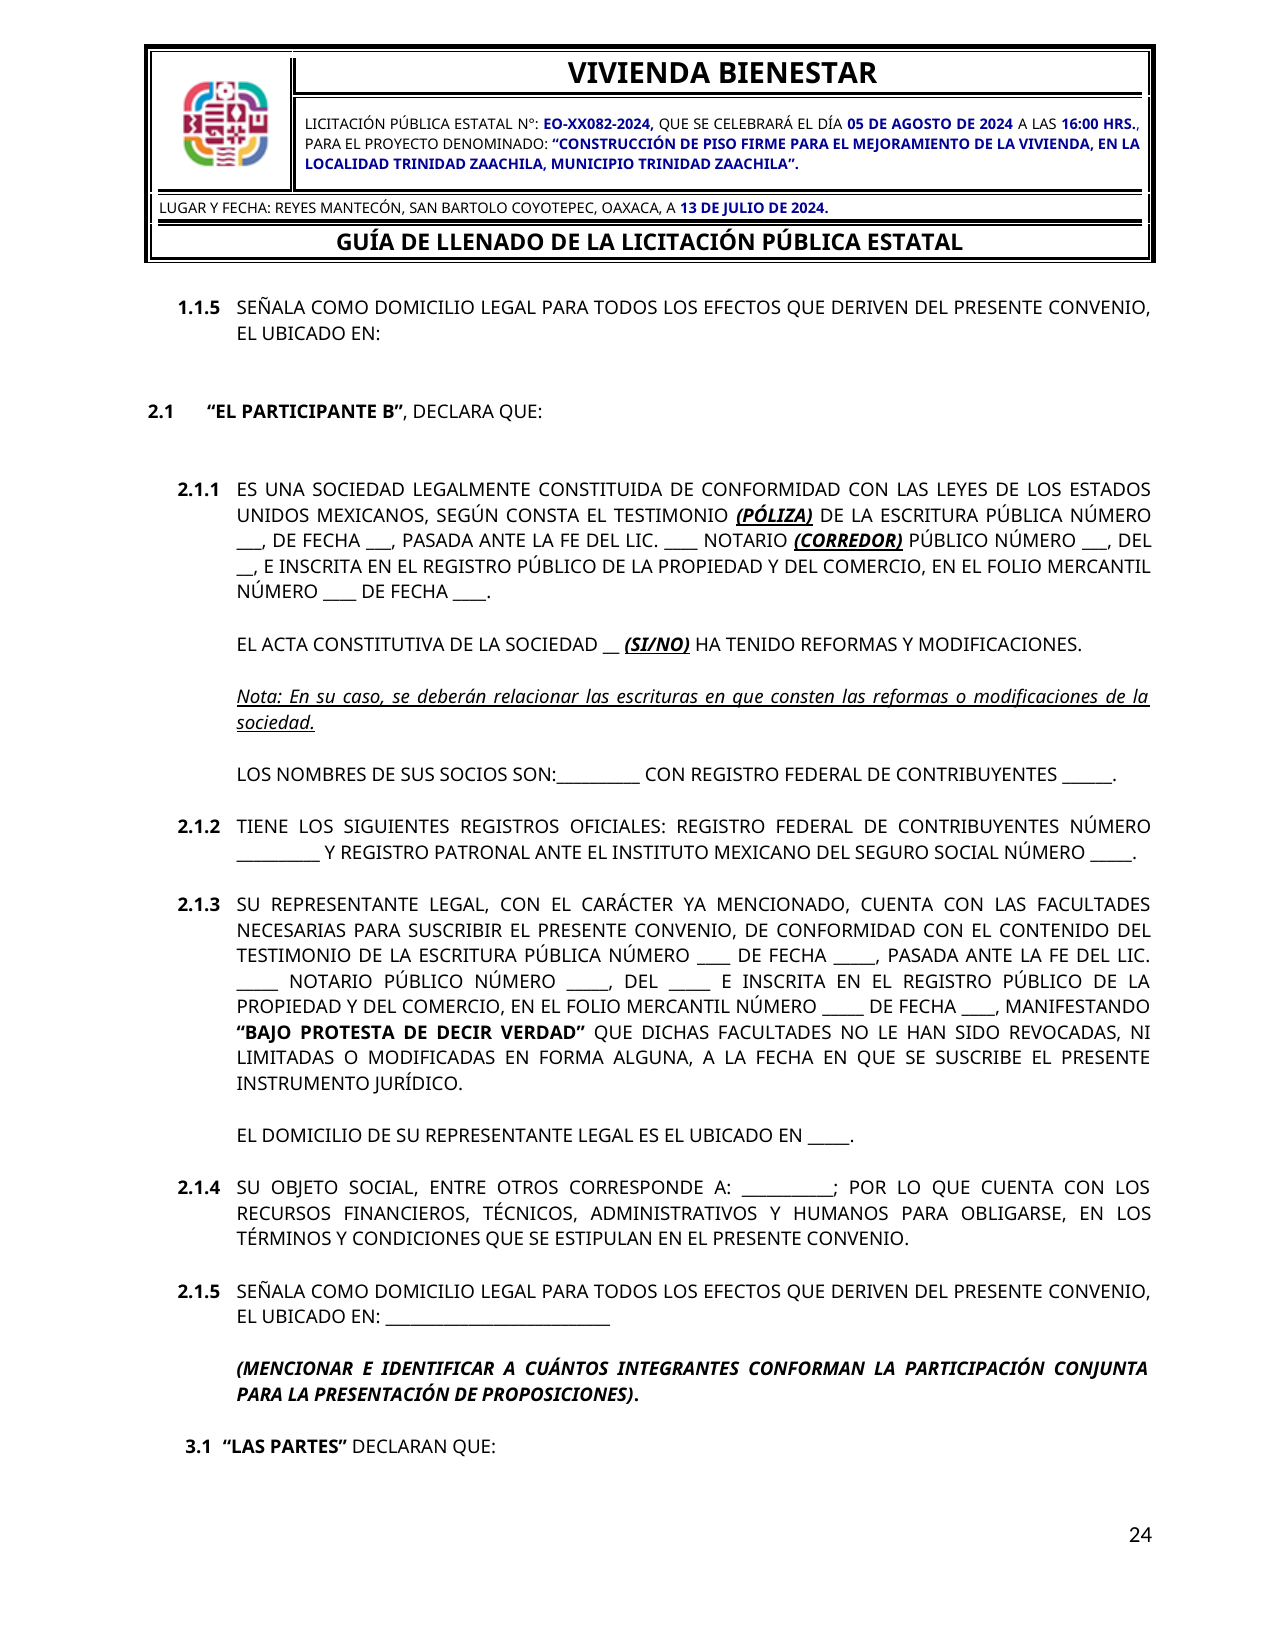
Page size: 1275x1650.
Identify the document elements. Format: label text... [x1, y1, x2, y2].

text (MENCIONAR E IDENTIFICAR A CUÁNTOS INTEGRANTES CONFORMAN LA PARTICIPACIÓN CONJUNTA PARA LA PRESENTACIÓN DE PROPOSICIONES). [236, 1356, 1152, 1407]
text 2.1.1 ES UNA SOCIEDAD LEGALMENTE CONSTITUIDA DE CONFORMIDAD CON LAS LEYES DE LOS ESTADOS UNIDOS MEXICANOS, SEGÚN CONSTA EL TESTIMONIO (PÓLIZA) DE LA ESCRITURA PÚBLICA NÚMERO ___, DE FECHA ___, PASADA ANTE LA FE DEL LIC. ____ NOTARIO (CORREDOR) PÚBLICO NÚMERO ___, DEL __, E INSCRITA EN EL REGISTRO PÚBLICO DE LA PROPIEDAD Y DEL COMERCIO, EN EL FOLIO MERCANTIL NÚMERO ____ DE FECHA ____. [177, 477, 1152, 604]
text EL ACTA CONSTITUTIVA DE LA SOCIEDAD __ (SI/NO) HA TENIDO REFORMAS Y MODIFICACIONES. [236, 631, 1152, 657]
text LOS NOMBRES DE SUS SOCIOS SON:__________ CON REGISTRO FEDERAL DE CONTRIBUYENTES ______. [236, 761, 1152, 787]
text 2.1.3 SU REPRESENTANTE LEGAL, CON EL CARÁCTER YA MENCIONADO, CUENTA CON LAS FACULTADES NECESARIAS PARA SUSCRIBIR EL PRESENTE CONVENIO, DE CONFORMIDAD CON EL CONTENIDO DEL TESTIMONIO DE LA ESCRITURA PÚBLICA NÚMERO ____ DE FECHA _____, PASADA ANTE LA FE DEL LIC. _____ NOTARIO PÚBLICO NÚMERO _____, DEL _____ E INSCRITA EN EL REGISTRO PÚBLICO DE LA PROPIEDAD Y DEL COMERCIO, EN EL FOLIO MERCANTIL NÚMERO _____ DE FECHA ____, MANIFESTANDO “BAJO PROTESTA DE DECIR VERDAD” QUE DICHAS FACULTADES NO LE HAN SIDO REVOCADAS, NI LIMITADAS O MODIFICADAS EN FORMA ALGUNA, A LA FECHA EN QUE SE SUSCRIBE EL PRESENTE INSTRUMENTO JURÍDICO. [177, 891, 1152, 1096]
text Nota: En su caso, se deberán relacionar las escrituras en que consten las reformas o modificaciones de la sociedad. [236, 683, 1152, 734]
text 2.1 “EL PARTICIPANTE B”, DECLARA QUE: [148, 398, 1152, 424]
text 2.1.2 TIENE LOS SIGUIENTES REGISTROS OFICIALES: REGISTRO FEDERAL DE CONTRIBUYENTES NÚMERO __________ Y REGISTRO PATRONAL ANTE EL INSTITUTO MEXICANO DEL SEGURO SOCIAL NÚMERO _____. [177, 813, 1152, 864]
text 2.1.5 SEÑALA COMO DOMICILIO LEGAL PARA TODOS LOS EFECTOS QUE DERIVEN DEL PRESENTE CONVENIO, EL UBICADO EN: ___________________________ [177, 1278, 1152, 1329]
text EL DOMICILIO DE SU REPRESENTANTE LEGAL ES EL UBICADO EN _____. [236, 1122, 1152, 1148]
text 2.1.4 SU OBJETO SOCIAL, ENTRE OTROS CORRESPONDE A: ___________; POR LO QUE CUENTA CON LOS RECURSOS FINANCIEROS, TÉCNICOS, ADMINISTRATIVOS Y HUMANOS PARA OBLIGARSE, EN LOS TÉRMINOS Y CONDICIONES QUE SE ESTIPULAN EN EL PRESENTE CONVENIO. [177, 1174, 1152, 1251]
list “LAS PARTES” DECLARAN QUE: [185, 1433, 1152, 1459]
picture [172, 73, 279, 172]
text 1.1.5 SEÑALA COMO DOMICILIO LEGAL PARA TODOS LOS EFECTOS QUE DERIVEN DEL PRESENTE CONVENIO, EL UBICADO EN: [177, 294, 1152, 345]
